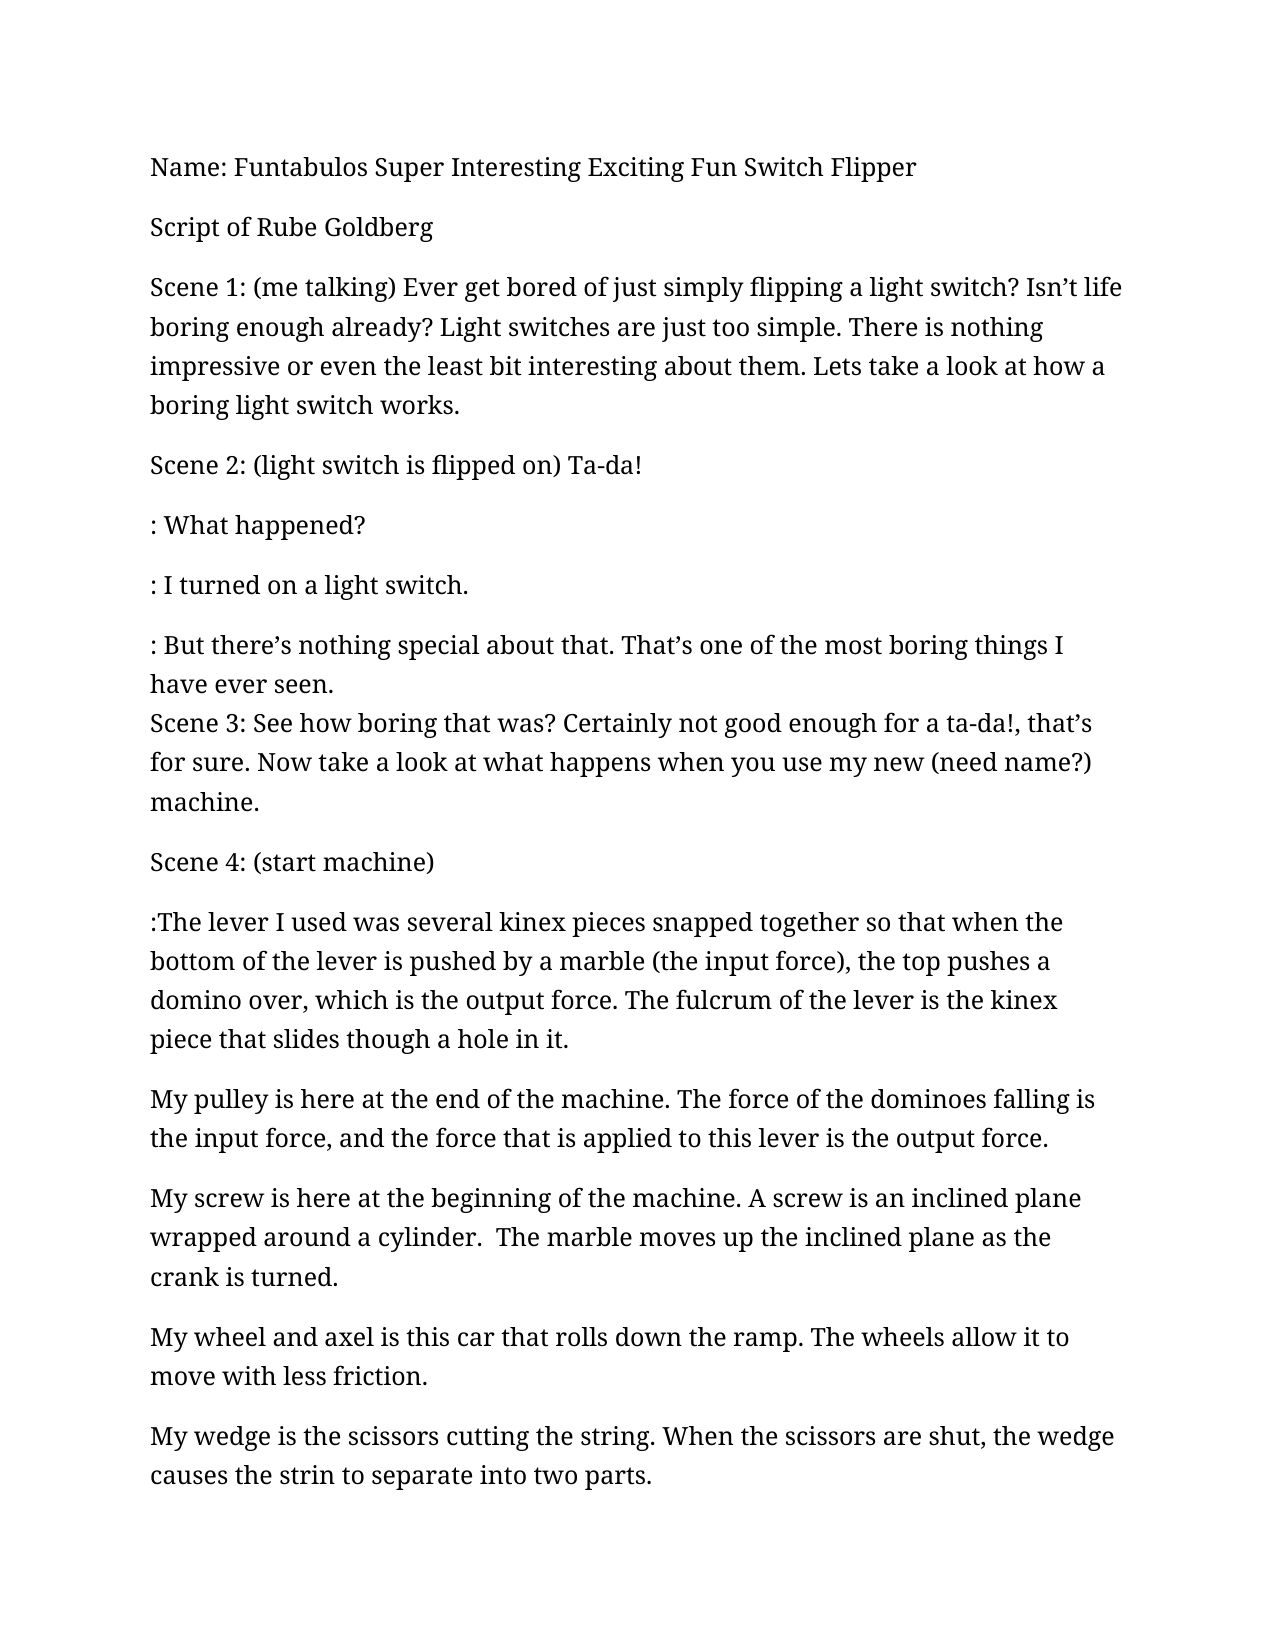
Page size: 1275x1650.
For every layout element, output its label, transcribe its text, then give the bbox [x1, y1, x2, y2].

text My pulley is here at the end of the machine. The force of the dominoes falling is the input force, and the force that is applied to this lever is the output force. [150, 1082, 1125, 1155]
text My screw is here at the beginning of the machine. A screw is an inclined plane wrapped around a cylinder. The marble moves up the inclined plane as the crank is turned. [150, 1181, 1125, 1293]
text : I turned on a light switch. [150, 567, 1125, 602]
text Name: Funtabulos Super Interesting Exciting Fun Switch Flipper [150, 150, 1125, 184]
text Scene 2: (light switch is flipped on) Ta-da! [150, 447, 1125, 482]
text : What happened? [150, 507, 1125, 542]
text Scene 4: (start machine) [150, 844, 1125, 878]
text :The lever I used was several kinex pieces snapped together so that when the bottom of the lever is pushed by a marble (the input force), the top pushes a domino over, which is the output force. The fulcrum of the lever is the kinex piece that slides though a hole in it. [150, 904, 1125, 1056]
text My wheel and axel is this car that rolls down the ramp. The wheels allow it to move with less friction. [150, 1319, 1125, 1392]
text : But there’s nothing special about that. That’s one of the most boring things I have ever seen. Scene 3: See how boring that was? Certainly not good enough for a ta-da!, that’s for sure. Now take a look at what happens when you use my new (need name?) machine. [150, 627, 1125, 818]
text Scene 1: (me talking) Ever get bored of just simply flipping a light switch? Isn’t life boring enough already? Light switches are just too simple. There is nothing impressive or even the least bit interesting about them. Lets take a look at how a boring light switch works. [150, 270, 1125, 422]
text My wedge is the scissors cutting the string. When the scissors are shut, the wedge causes the strin to separate into two parts. [150, 1418, 1125, 1492]
text Script of Rube Goldberg [150, 210, 1125, 244]
